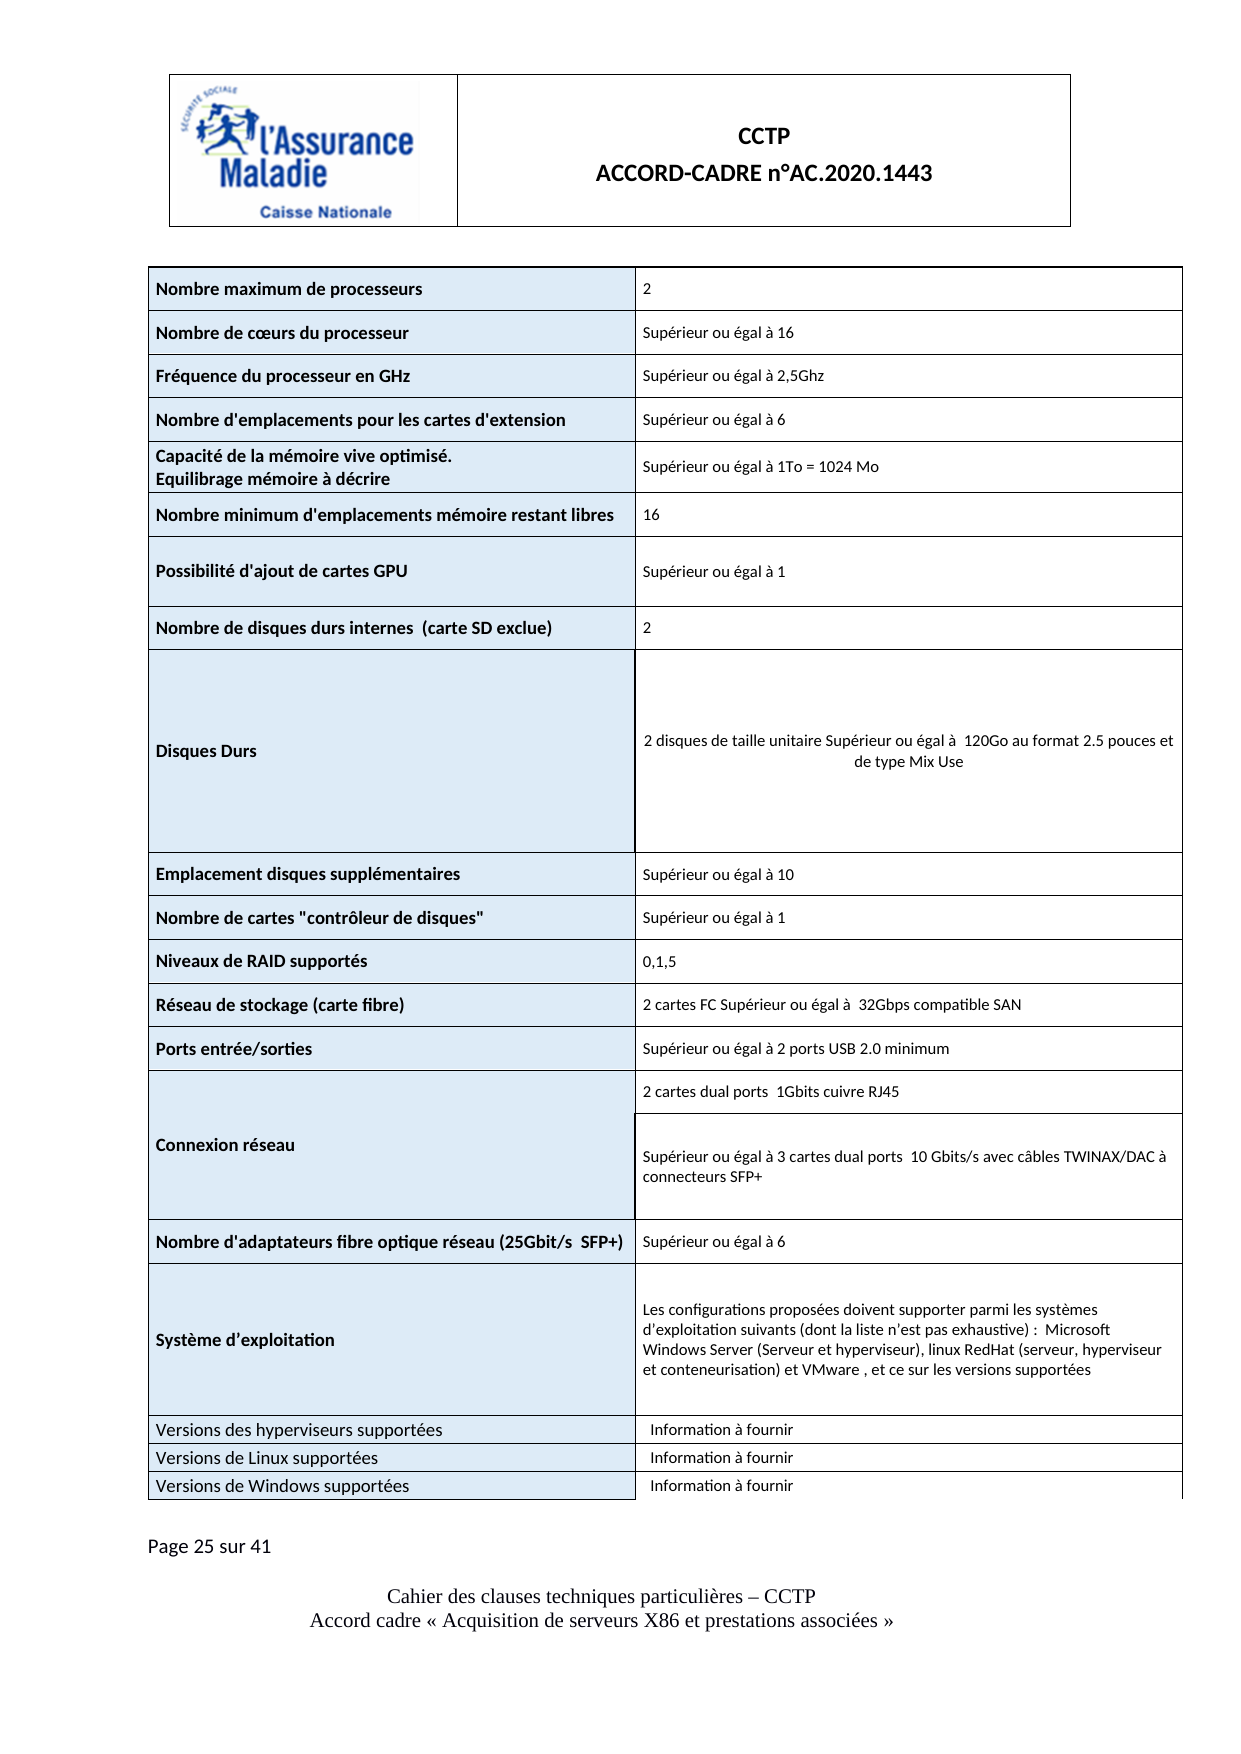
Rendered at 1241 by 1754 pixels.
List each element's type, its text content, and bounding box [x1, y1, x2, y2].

table_cell Versions des hyperviseurs supportées [149, 1416, 635, 1443]
table_cell Les configurations proposées doivent supporter parmi les systèmes d’exploitation suivants (dont la liste n’est pas exhaustive) : Microsoft Windows Server (Serveur et hyperviseur), linux RedHat (serveur, hyperviseur et conteneurisation) et VMware , et ce sur les versions supportées [636, 1264, 1182, 1415]
table_cell Nombre d'adaptateurs fibre optique réseau (25Gbit/s SFP+) [149, 1220, 635, 1263]
table_cell Possibilité d'ajout de cartes GPU [149, 537, 635, 606]
table_cell Fréquence du processeur en GHz [149, 355, 635, 397]
table_cell Nombre maximum de processeurs [149, 268, 635, 310]
table_cell Réseau de stockage (carte fibre) [149, 984, 635, 1026]
table_cell Versions de Windows supportées [149, 1472, 635, 1499]
table_cell Supérieur ou égal à 3 cartes dual ports 10 Gbits/s avec câbles TWINAX/DAC à connecteurs SFP+ [636, 1114, 1182, 1219]
table_cell Nombre de cœurs du processeur [149, 311, 635, 353]
table_cell Supérieur ou égal à 1 [636, 896, 1182, 939]
table_cell 2 cartes FC Supérieur ou égal à 32Gbps compatible SAN [636, 984, 1182, 1026]
table_cell 2 [636, 607, 1182, 649]
table_cell Supérieur ou égal à 2 ports USB 2.0 minimum [636, 1027, 1182, 1069]
table_cell Information à fournir [636, 1444, 1182, 1471]
table_cell Supérieur ou égal à 6 [636, 1220, 1182, 1263]
table_cell Supérieur ou égal à 6 [636, 398, 1182, 441]
picture [176, 81, 421, 227]
table_cell Supérieur ou égal à 16 [636, 311, 1182, 353]
table_cell Niveaux de RAID supportés [149, 940, 635, 982]
table_cell Supérieur ou égal à 2,5Ghz [636, 355, 1182, 397]
table_cell Ports entrée/sorties [149, 1027, 635, 1069]
table_cell Disques Durs [149, 650, 634, 852]
table_cell Versions de Linux supportées [149, 1444, 635, 1471]
table_cell Supérieur ou égal à 10 [636, 853, 1182, 895]
table_cell Système d’exploitation [149, 1264, 635, 1415]
table_cell Nombre de cartes "contrôleur de disques" [149, 896, 635, 939]
table_cell 16 [636, 493, 1182, 536]
table_cell Nombre minimum d'emplacements mémoire restant libres [149, 493, 635, 536]
table_cell Connexion réseau [149, 1071, 635, 1219]
table_cell Supérieur ou égal à 1 [636, 537, 1182, 606]
table_cell Information à fournir [636, 1472, 1182, 1499]
table_cell 2 cartes dual ports 1Gbits cuivre RJ45 [636, 1071, 1182, 1113]
table_cell Emplacement disques supplémentaires [149, 853, 635, 895]
table_cell Supérieur ou égal à 1To = 1024 Mo [636, 442, 1182, 492]
table_cell 2 [636, 268, 1182, 310]
table_cell 0,1,5 [636, 940, 1182, 982]
table_cell Nombre d'emplacements pour les cartes d'extension [149, 398, 635, 441]
table_cell 2 disques de taille unitaire Supérieur ou égal à 120Go au format 2.5 pouces et de type Mix Use [636, 650, 1182, 852]
table_cell Nombre de disques durs internes (carte SD exclue) [149, 607, 635, 649]
table_cell Information à fournir [636, 1416, 1182, 1443]
table_cell Capacité de la mémoire vive optimisé. Equilibrage mémoire à décrire [149, 442, 635, 492]
